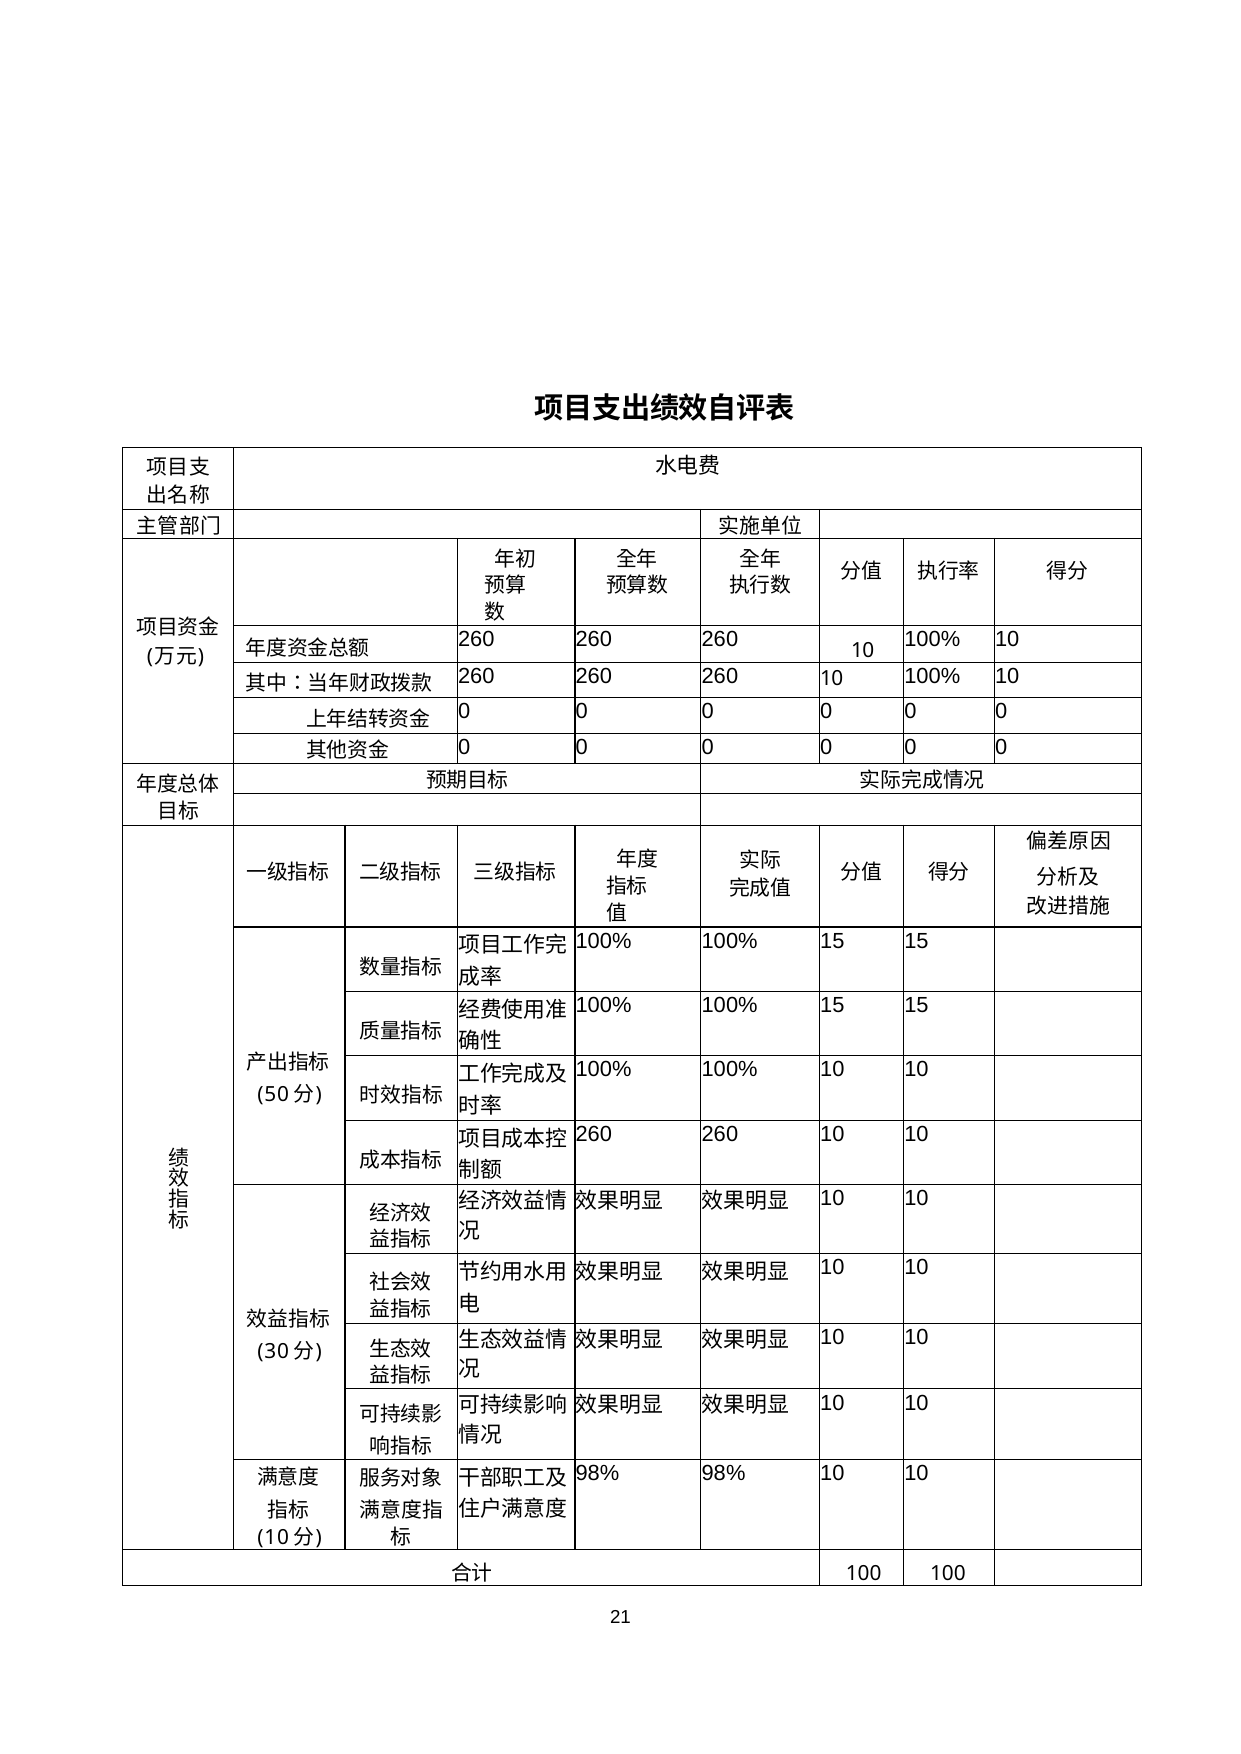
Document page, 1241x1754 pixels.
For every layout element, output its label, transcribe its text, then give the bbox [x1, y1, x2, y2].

table_cell 产出指标 (50分) [234, 928, 344, 1184]
table_cell 260 [576, 1121, 700, 1184]
table_cell 一级指标 [234, 826, 344, 926]
table_cell 10 [995, 663, 1141, 697]
table_cell 0 [701, 734, 819, 762]
table_cell 10 [904, 1460, 994, 1549]
table_cell 服务对象 满意度指 标 [346, 1460, 457, 1549]
table_cell 10 [904, 1185, 994, 1253]
text 项目支出绩效自评表 [534, 387, 1087, 426]
table_cell 260 [458, 663, 574, 697]
table_cell 干部职工及住户满意度 [458, 1460, 574, 1549]
table_cell 年度资金总额 [234, 626, 457, 662]
table_cell 经费使用准确性 [458, 992, 574, 1055]
table_cell 偏差原因 分析及 改进措施 [995, 826, 1141, 926]
table_cell 10 [904, 1389, 994, 1459]
table_cell 预期目标 [234, 764, 700, 792]
table_cell 260 [701, 663, 819, 697]
table_cell 100% [701, 992, 819, 1055]
table_cell 效果明显 [701, 1185, 819, 1253]
table_header 项目支出名称 [123, 448, 233, 509]
table_cell [995, 928, 1141, 991]
table_cell 生态效益指标 [346, 1324, 457, 1388]
table_cell 10 [820, 1389, 903, 1459]
table_cell 项目资金 (万元) [123, 539, 233, 762]
table_cell 100% [904, 663, 994, 697]
table_cell 0 [995, 734, 1141, 762]
table_cell 三级指标 [458, 826, 574, 926]
table_cell [234, 539, 457, 625]
table_cell 10 [820, 1460, 903, 1549]
table_cell 260 [576, 663, 700, 697]
table_cell [995, 1550, 1141, 1585]
table_cell 260 [701, 626, 819, 662]
table_cell 经济效益指标 [346, 1185, 457, 1253]
table_cell 绩效指标 [123, 826, 233, 1549]
table_cell 10 [995, 626, 1141, 662]
table_cell 生态效益情况 [458, 1324, 574, 1388]
table_cell [995, 1121, 1141, 1184]
table_cell 0 [904, 698, 994, 732]
table_cell [995, 1389, 1141, 1459]
table_cell 效果明显 [576, 1389, 700, 1459]
table_cell 0 [820, 698, 903, 732]
table_cell 0 [904, 734, 994, 762]
table_cell 实施单位 [701, 510, 819, 538]
table_cell 100% [576, 992, 700, 1055]
table_cell 实际完成值 [701, 826, 819, 926]
table_cell [995, 992, 1141, 1055]
table_cell 260 [458, 626, 574, 662]
table_header 水电费 [234, 448, 1141, 509]
table_cell 可持续影 响指标 [346, 1389, 457, 1459]
table_cell 10 [820, 1254, 903, 1322]
table_cell 年度总体目标 [123, 764, 233, 824]
table_cell 15 [904, 992, 994, 1055]
table_cell [995, 1324, 1141, 1388]
table_cell 0 [995, 698, 1141, 732]
table_cell 10 [820, 1056, 903, 1119]
table_cell 100% [701, 1056, 819, 1119]
table_cell 主管部门 [123, 510, 233, 538]
table_cell [234, 510, 700, 538]
table_cell [995, 1056, 1141, 1119]
table_cell [995, 1254, 1141, 1322]
table_cell [995, 1460, 1141, 1549]
table_cell 全年预算数 [576, 539, 700, 625]
table_cell 10 [820, 663, 903, 697]
table_cell 成本指标 [346, 1121, 457, 1184]
table_cell 100% [701, 928, 819, 991]
table_cell 10 [820, 1185, 903, 1253]
table_cell 10 [904, 1324, 994, 1388]
table_cell 二级指标 [346, 826, 457, 926]
table_cell 100% [904, 626, 994, 662]
table_cell 分值 [820, 539, 903, 625]
table_cell 260 [576, 626, 700, 662]
table_cell 10 [820, 626, 903, 662]
table_cell 其他资金 [234, 734, 457, 762]
table_cell 100 [820, 1550, 903, 1585]
table_cell 10 [820, 1324, 903, 1388]
table_cell 15 [904, 928, 994, 991]
table_cell 10 [904, 1056, 994, 1119]
table_cell 效益指标 (30分) [234, 1185, 344, 1459]
table_cell 0 [458, 698, 574, 732]
table_cell 效果明显 [576, 1254, 700, 1322]
table_cell 质量指标 [346, 992, 457, 1055]
table_cell 其中：当年财政拨款 [234, 663, 457, 697]
table_cell 260 [701, 1121, 819, 1184]
table_cell [701, 794, 1141, 824]
table_cell 98% [576, 1460, 700, 1549]
table_cell 效果明显 [701, 1254, 819, 1322]
table_cell 100% [576, 928, 700, 991]
table_cell 得分 [904, 826, 994, 926]
table_cell 0 [701, 698, 819, 732]
table_cell [995, 1185, 1141, 1253]
table_cell 执行率 [904, 539, 994, 625]
table_cell 经济效益情况 [458, 1185, 574, 1253]
table_cell 工作完成及时率 [458, 1056, 574, 1119]
table_cell 0 [458, 734, 574, 762]
table_cell 数量指标 [346, 928, 457, 991]
table_cell 年初预算数 [458, 539, 574, 625]
table_cell 10 [904, 1121, 994, 1184]
table_cell 全年执行数 [701, 539, 819, 625]
table_cell 年度指标值 [576, 826, 700, 926]
table_cell 可持续影响情况 [458, 1389, 574, 1459]
table_cell 满意度 指标 (10分) [234, 1460, 344, 1549]
table_cell 0 [576, 698, 700, 732]
table_cell 得分 [995, 539, 1141, 625]
table_cell 0 [576, 734, 700, 762]
table_cell [234, 794, 700, 824]
table_cell 节约用水用电 [458, 1254, 574, 1322]
table_cell 15 [820, 928, 903, 991]
table_cell 项目成本控制额 [458, 1121, 574, 1184]
table_cell 15 [820, 992, 903, 1055]
table_cell 社会效益指标 [346, 1254, 457, 1322]
table_cell 10 [820, 1121, 903, 1184]
table_cell 效果明显 [576, 1324, 700, 1388]
table_cell 效果明显 [576, 1185, 700, 1253]
table_cell 时效指标 [346, 1056, 457, 1119]
table_cell [820, 510, 1141, 538]
table_cell 上年结转资金 [234, 698, 457, 732]
table_cell 效果明显 [701, 1324, 819, 1388]
table_cell 10 [904, 1254, 994, 1322]
table_cell 100 [904, 1550, 994, 1585]
table_cell 实际完成情况 [701, 764, 1141, 792]
table_cell 分值 [820, 826, 903, 926]
table_cell 98% [701, 1460, 819, 1549]
table_cell 项目工作完成率 [458, 928, 574, 991]
table_cell 0 [820, 734, 903, 762]
table_cell 效果明显 [701, 1389, 819, 1459]
table_cell 合计 [123, 1550, 819, 1585]
table_cell 100% [576, 1056, 700, 1119]
